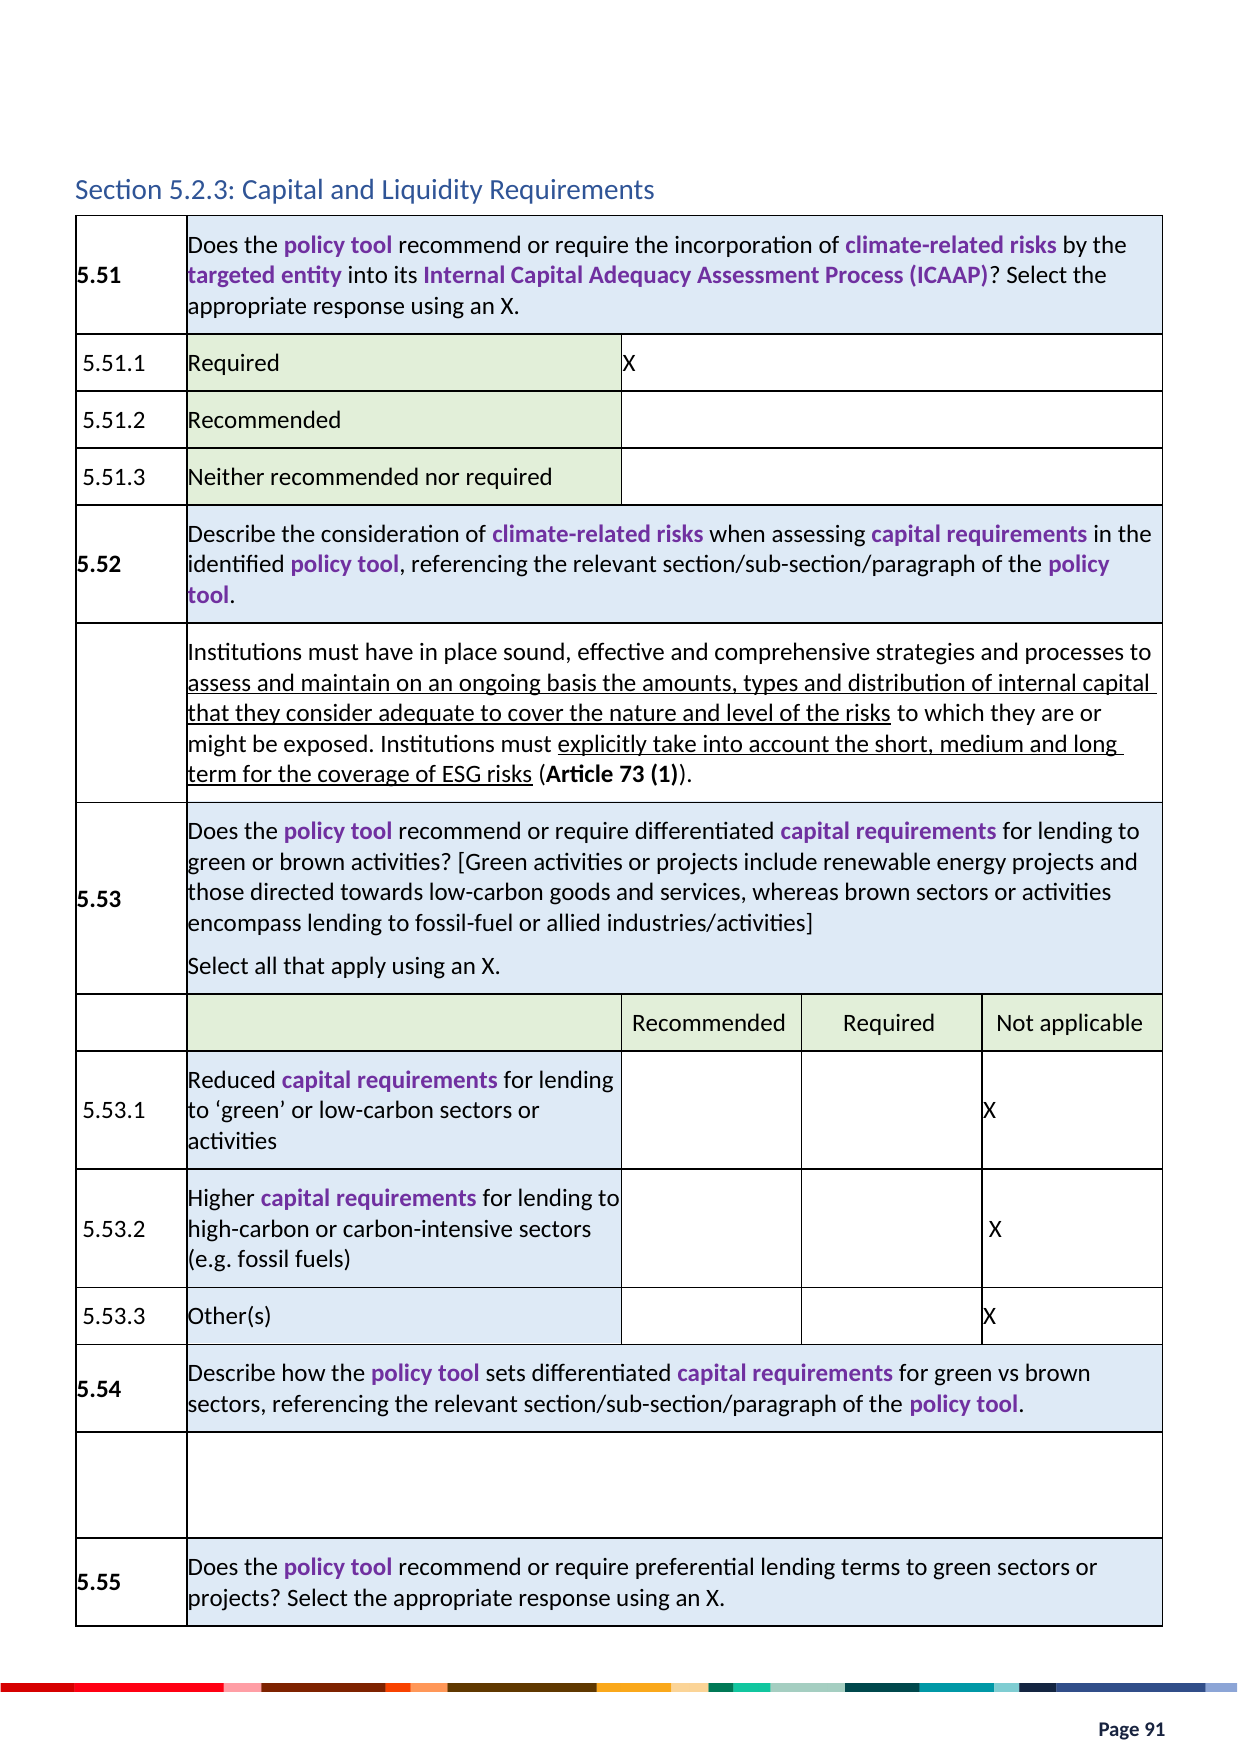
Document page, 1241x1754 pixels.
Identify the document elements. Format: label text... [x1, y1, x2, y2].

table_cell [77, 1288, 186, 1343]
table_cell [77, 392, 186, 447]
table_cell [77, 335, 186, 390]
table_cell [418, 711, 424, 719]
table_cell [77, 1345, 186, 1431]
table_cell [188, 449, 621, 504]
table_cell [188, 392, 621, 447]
picture [0, 1683, 1236, 1692]
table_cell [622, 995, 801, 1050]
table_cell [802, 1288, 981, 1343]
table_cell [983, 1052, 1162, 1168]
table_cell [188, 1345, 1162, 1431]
subtitle Section 5.2.3: Capital and Liquidity Requirements [75, 171, 1165, 206]
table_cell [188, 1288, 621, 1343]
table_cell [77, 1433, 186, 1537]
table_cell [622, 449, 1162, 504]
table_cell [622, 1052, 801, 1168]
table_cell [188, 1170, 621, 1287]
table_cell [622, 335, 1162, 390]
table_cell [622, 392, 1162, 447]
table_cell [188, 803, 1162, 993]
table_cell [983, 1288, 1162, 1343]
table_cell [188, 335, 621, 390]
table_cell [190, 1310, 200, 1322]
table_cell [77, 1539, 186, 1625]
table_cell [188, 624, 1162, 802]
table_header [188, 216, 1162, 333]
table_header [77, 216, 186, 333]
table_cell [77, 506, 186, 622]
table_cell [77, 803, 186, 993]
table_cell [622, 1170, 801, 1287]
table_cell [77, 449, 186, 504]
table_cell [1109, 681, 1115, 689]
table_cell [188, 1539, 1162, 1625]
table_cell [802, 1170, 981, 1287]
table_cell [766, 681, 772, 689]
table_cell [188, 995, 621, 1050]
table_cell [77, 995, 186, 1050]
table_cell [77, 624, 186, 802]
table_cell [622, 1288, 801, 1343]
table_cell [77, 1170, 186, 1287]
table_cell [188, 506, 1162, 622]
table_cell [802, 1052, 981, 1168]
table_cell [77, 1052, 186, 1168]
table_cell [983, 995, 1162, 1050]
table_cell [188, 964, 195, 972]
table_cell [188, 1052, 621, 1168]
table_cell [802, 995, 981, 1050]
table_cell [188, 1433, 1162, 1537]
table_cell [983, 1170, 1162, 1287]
